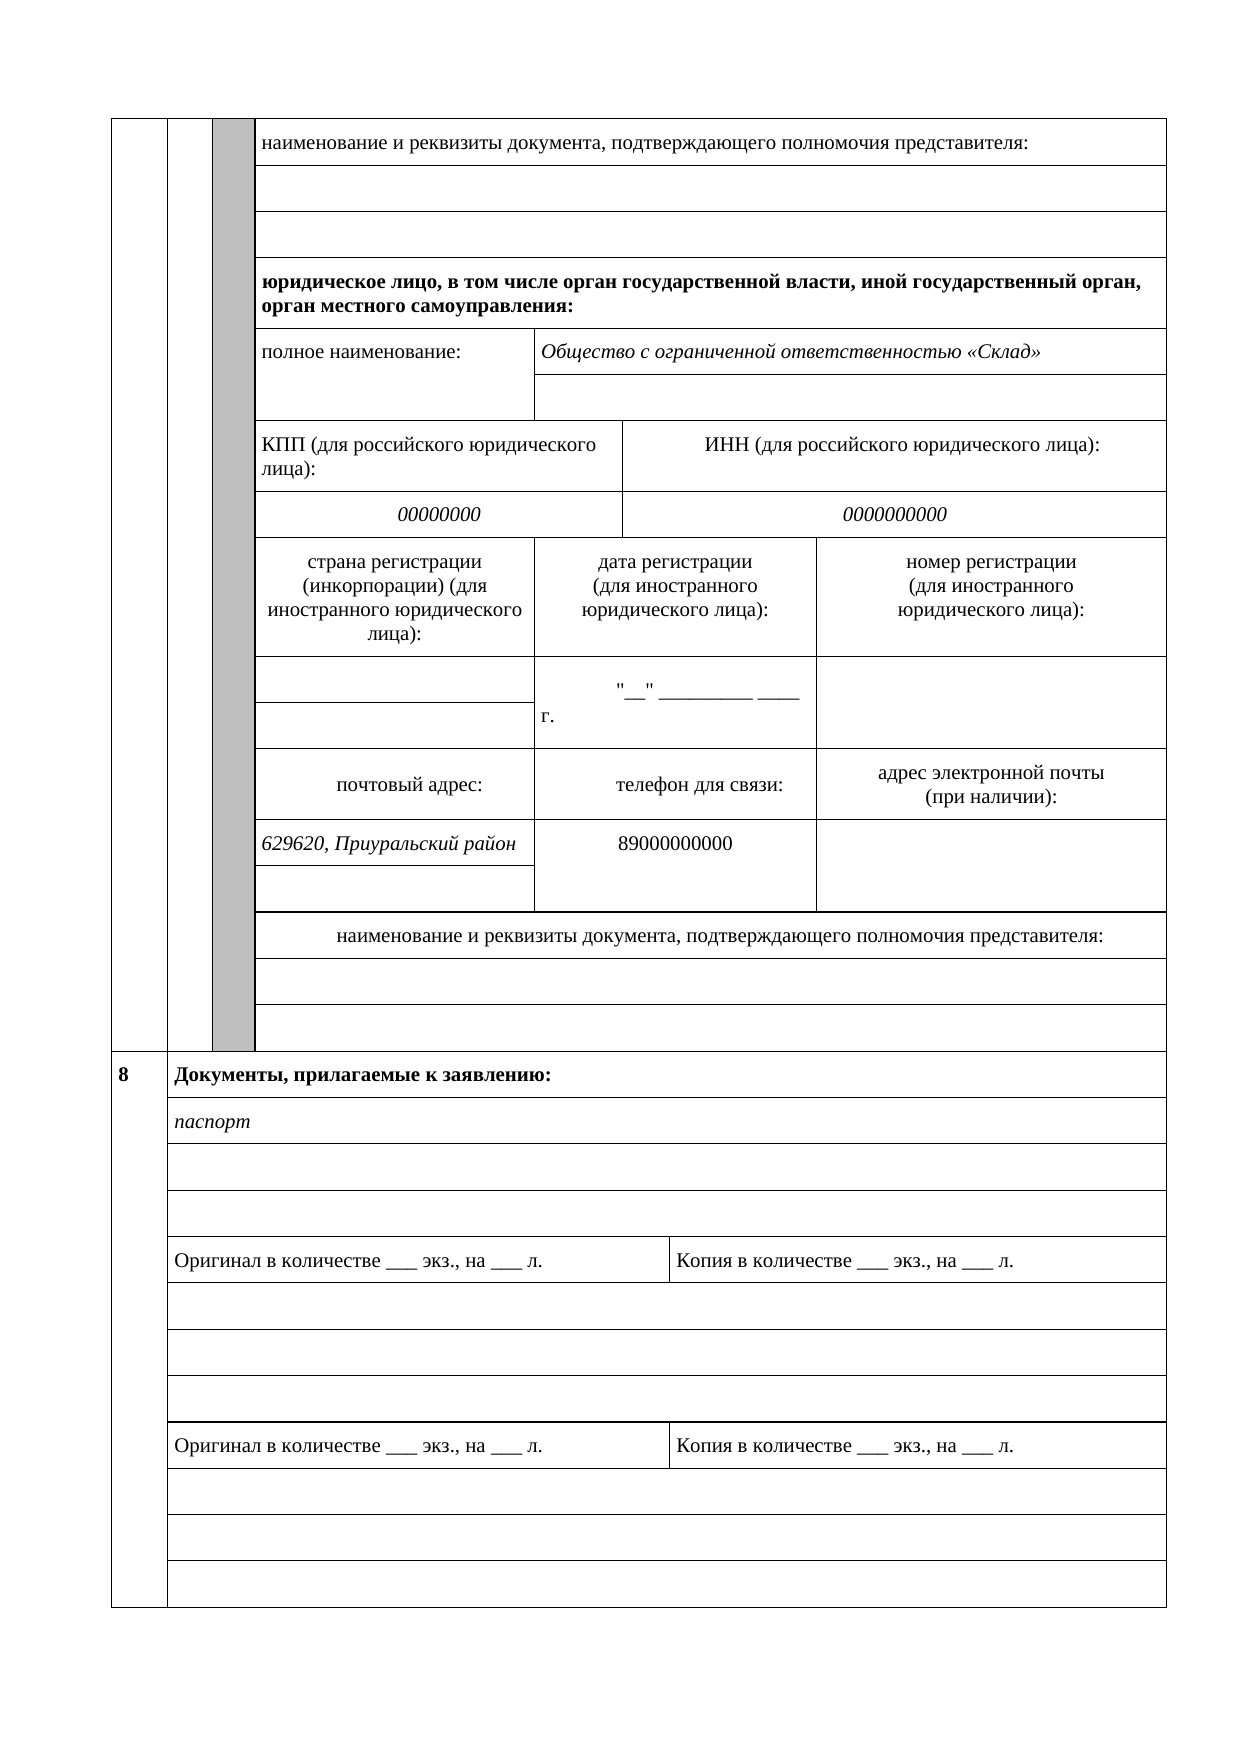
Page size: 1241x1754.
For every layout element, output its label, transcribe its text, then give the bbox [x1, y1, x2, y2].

table_cell 629620, Приуральский район [256, 820, 534, 865]
table_cell [535, 375, 1166, 420]
table_cell [256, 959, 1166, 1004]
table_cell дата регистрации (для иностранного юридического лица): [535, 538, 816, 656]
table_cell "__" _________ ____ г. [535, 657, 816, 748]
table_cell 8 [112, 1052, 167, 1607]
table_cell [817, 820, 1166, 911]
table_cell полное наименование: [256, 329, 534, 420]
table_cell номер регистрации (для иностранного юридического лица): [817, 538, 1166, 656]
table_cell ИНН (для российского юридического лица): [623, 421, 1166, 491]
table_cell [256, 866, 534, 911]
table_cell страна регистрации (инкорпорации) (для иностранного юридического лица): [256, 538, 534, 656]
table_cell Копия в количестве ___ экз., на ___ л. [670, 1237, 1166, 1282]
table_cell телефон для связи: [535, 749, 816, 819]
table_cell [168, 1237, 669, 1282]
table_cell [256, 166, 1166, 211]
table_cell [256, 657, 534, 702]
table_cell [168, 1376, 1166, 1421]
table_cell наименование и реквизиты документа, подтверждающего полномочия представителя: [256, 119, 1166, 164]
table_cell [256, 212, 1166, 257]
table_cell КПП (для российского юридического лица): [256, 421, 622, 491]
table_cell Общество с ограниченной ответственностью «Склад» [535, 329, 1166, 374]
table_cell 0000000000 [623, 492, 1166, 537]
table_cell [168, 1515, 1166, 1560]
table_cell [168, 1144, 1166, 1189]
table_cell [168, 1469, 1166, 1514]
table_cell [817, 657, 1166, 748]
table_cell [670, 1423, 1166, 1468]
table_cell [168, 1191, 1166, 1236]
table_cell [168, 1283, 1166, 1329]
table_cell [168, 1330, 1166, 1375]
table_cell паспорт [168, 1098, 1166, 1143]
table_cell юридическое лицо, в том числе орган государственной власти, иной государственный орган, орган местного самоуправления: [256, 258, 1166, 328]
table_cell Документы, прилагаемые к заявлению: [168, 1052, 1166, 1097]
table_cell наименование и реквизиты документа, подтверждающего полномочия представителя: [256, 913, 1166, 958]
table_cell адрес электронной почты (при наличии): [817, 749, 1166, 819]
table_cell [168, 1561, 1166, 1607]
table_cell [256, 1005, 1166, 1051]
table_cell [168, 1423, 669, 1468]
table_cell 89000000000 [535, 820, 816, 911]
table_cell 00000000 [256, 492, 622, 537]
table_cell [256, 703, 534, 748]
table_cell почтовый адрес: [256, 749, 534, 819]
